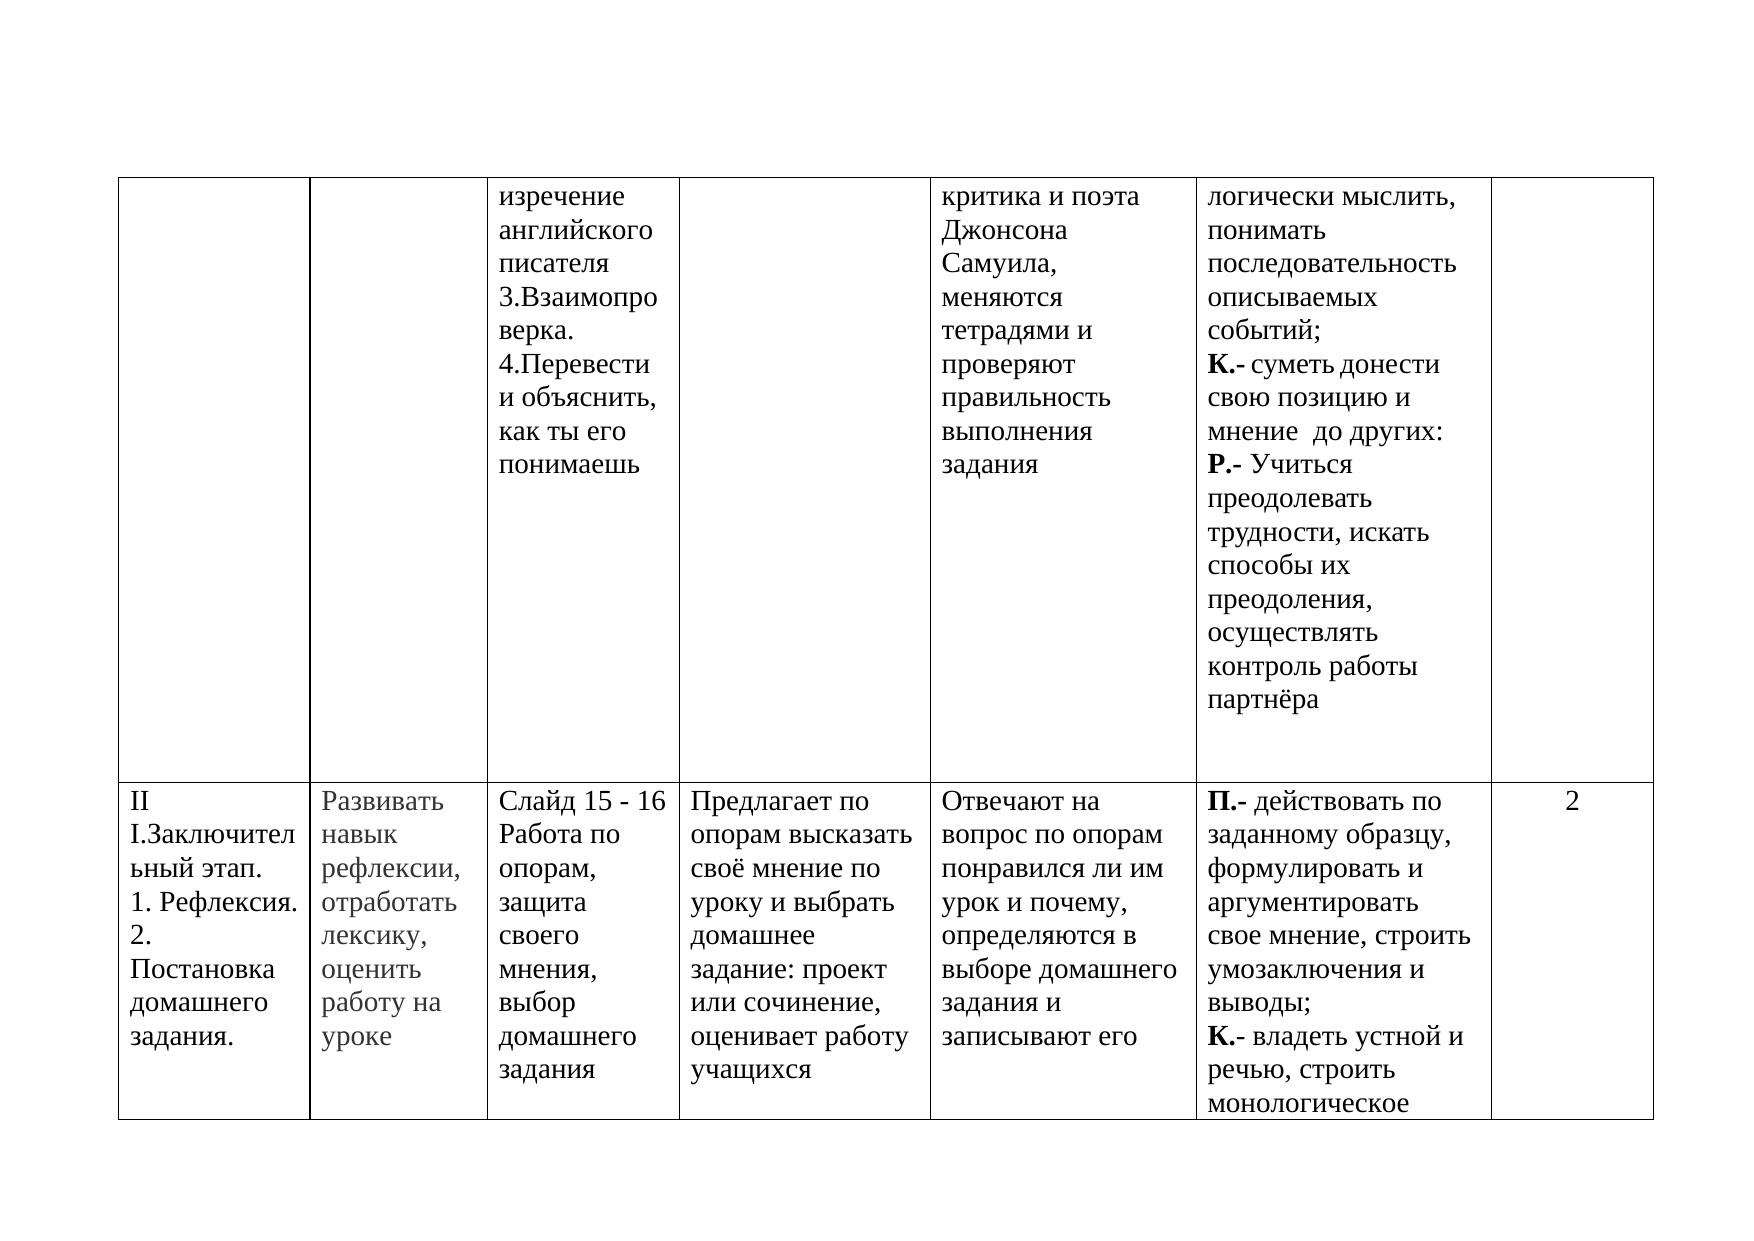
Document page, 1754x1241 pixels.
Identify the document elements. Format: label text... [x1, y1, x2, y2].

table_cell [1197, 178, 1491, 782]
table_cell 2 [1492, 783, 1653, 1118]
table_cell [931, 783, 1196, 1118]
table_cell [119, 783, 309, 1118]
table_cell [119, 178, 309, 782]
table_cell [488, 178, 679, 782]
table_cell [488, 783, 679, 1118]
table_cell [931, 178, 1196, 782]
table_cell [311, 783, 487, 1118]
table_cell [680, 178, 930, 782]
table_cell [680, 783, 930, 1118]
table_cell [1197, 783, 1491, 1118]
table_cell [311, 178, 487, 782]
table_cell 4 [1492, 178, 1653, 782]
